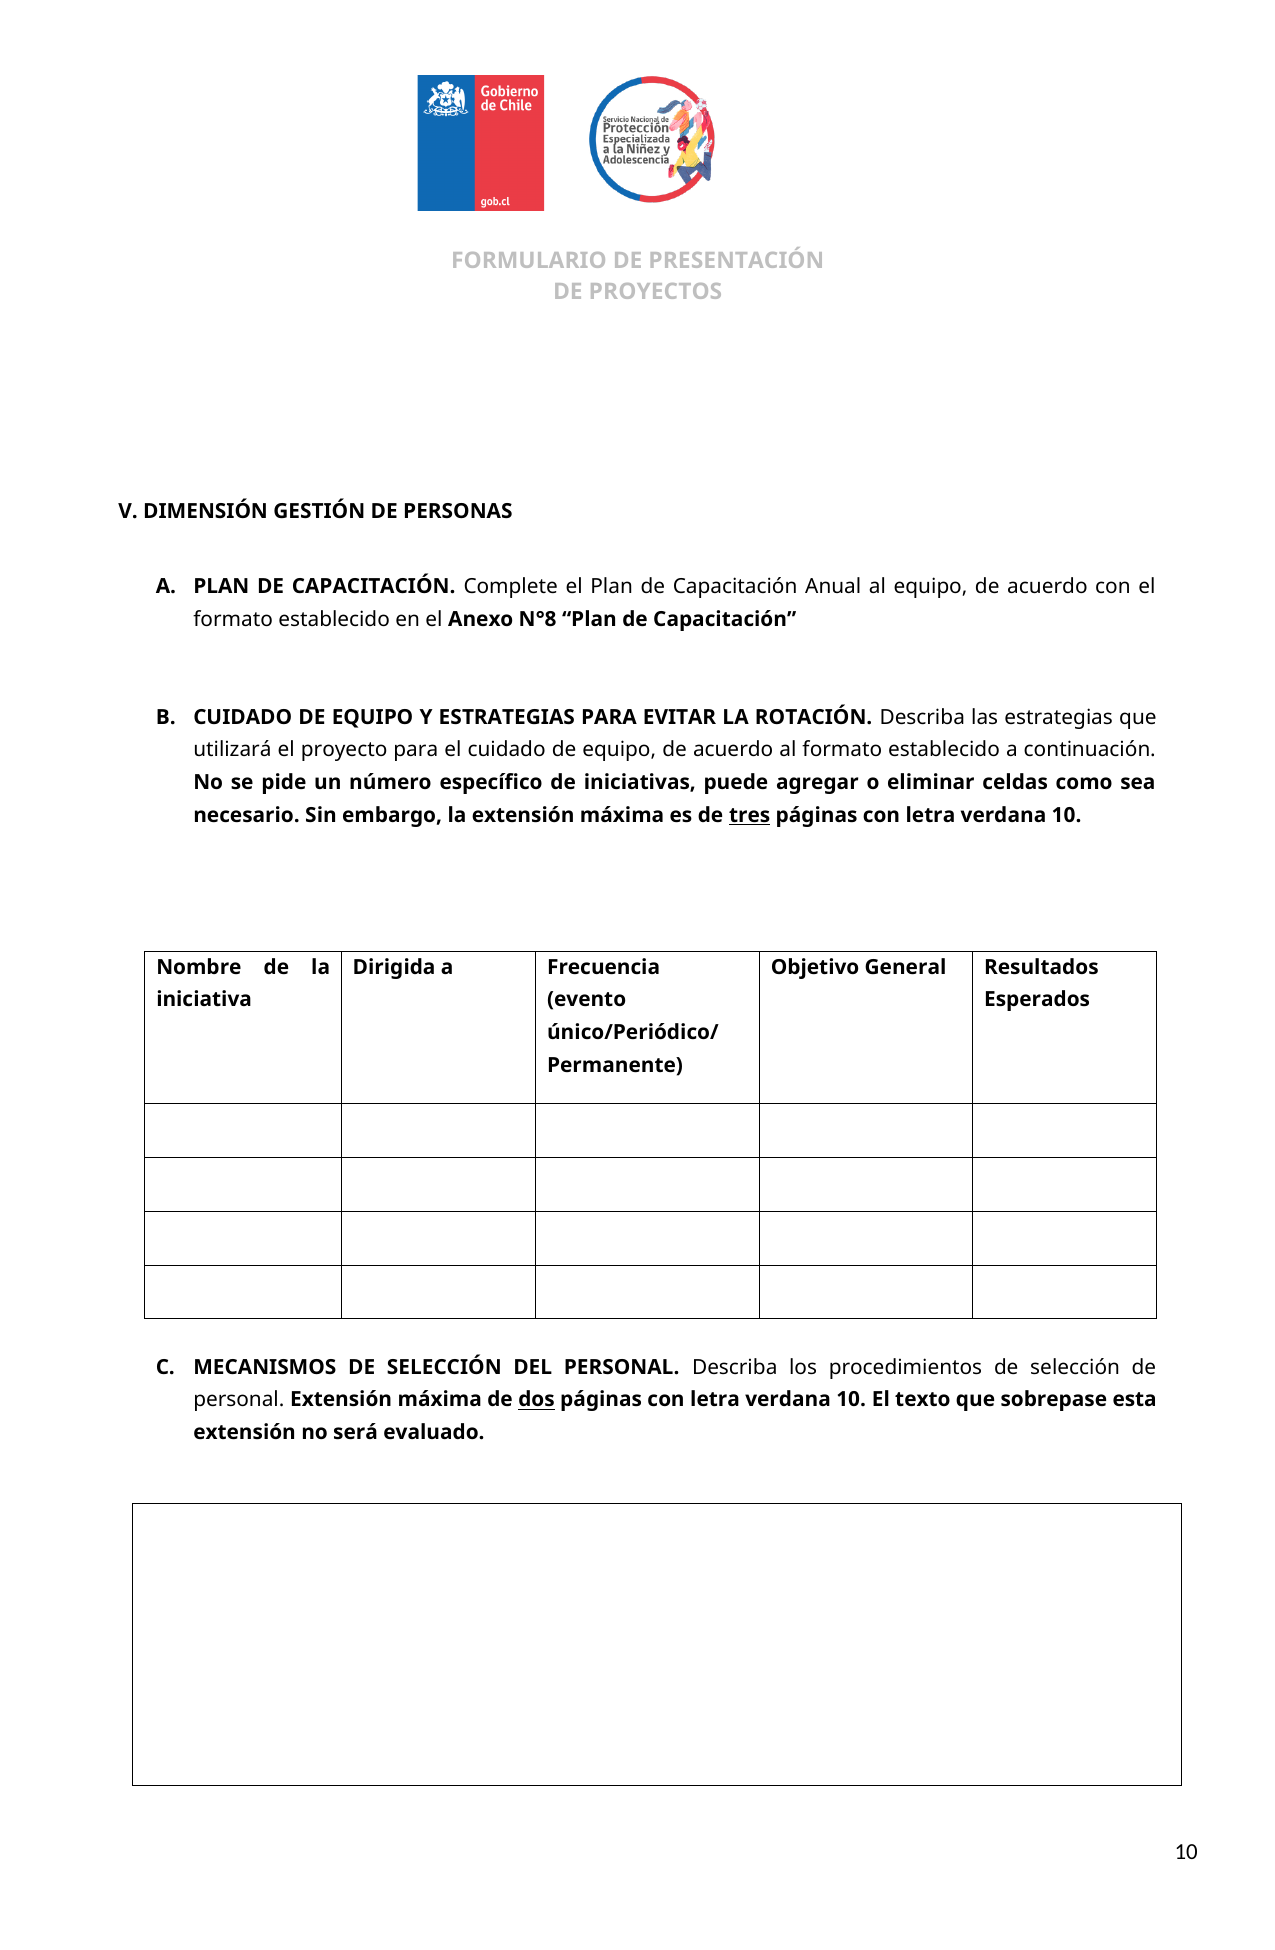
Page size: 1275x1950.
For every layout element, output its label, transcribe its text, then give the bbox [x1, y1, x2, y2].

table_cell [973, 1158, 1156, 1211]
table_cell [760, 1158, 972, 1211]
table_cell [536, 1158, 759, 1211]
table_cell [760, 1266, 972, 1318]
table_cell [145, 1212, 341, 1264]
table_cell [536, 1104, 759, 1157]
table_cell [760, 1104, 972, 1157]
table_header Dirigida a [342, 952, 535, 1103]
table_cell [536, 1266, 759, 1318]
picture [587, 75, 716, 204]
table_header Objetivo General [760, 952, 972, 1103]
table_cell [145, 1104, 341, 1157]
list MECANISMOS DE SELECCIÓN DEL PERSONAL. Describa los procedimientos de selección de personal. Extensión máxima de dos páginas con letra verdana 10. El texto que sobrepase esta extensión no será evaluado. [156, 1352, 1157, 1446]
table_header Frecuencia (evento único/Periódico/ Permanente) [536, 952, 759, 1103]
table_cell [973, 1212, 1156, 1264]
table_cell [760, 1212, 972, 1264]
table_cell [342, 1266, 535, 1318]
table_header Nombre de la iniciativa [145, 952, 341, 1103]
table_cell [145, 1266, 341, 1318]
table_cell [145, 1158, 341, 1211]
list PLAN DE CAPACITACIÓN. Complete el Plan de Capacitación Anual al equipo, de acuerdo con el formato establecido en el Anexo N°8 “Plan de Capacitación” [156, 571, 1157, 632]
table_cell [973, 1266, 1156, 1318]
table_cell [342, 1158, 535, 1211]
table_cell [536, 1212, 759, 1264]
text V. DIMENSIÓN GESTIÓN DE PERSONAS [118, 496, 1157, 524]
table_cell [342, 1212, 535, 1264]
table_header Resultados Esperados [973, 952, 1156, 1103]
table_cell [973, 1104, 1156, 1157]
list CUIDADO DE EQUIPO Y ESTRATEGIAS PARA EVITAR LA ROTACIÓN. Describa las estrategias que utilizará el proyecto para el cuidado de equipo, de acuerdo al formato establecido a continuación. No se pide un número específico de iniciativas, puede agregar o eliminar celdas como sea necesario. Sin embargo, la extensión máxima es de tres páginas con letra verdana 10. [156, 702, 1157, 828]
table_header [133, 1504, 1181, 1785]
table_cell [342, 1104, 535, 1157]
